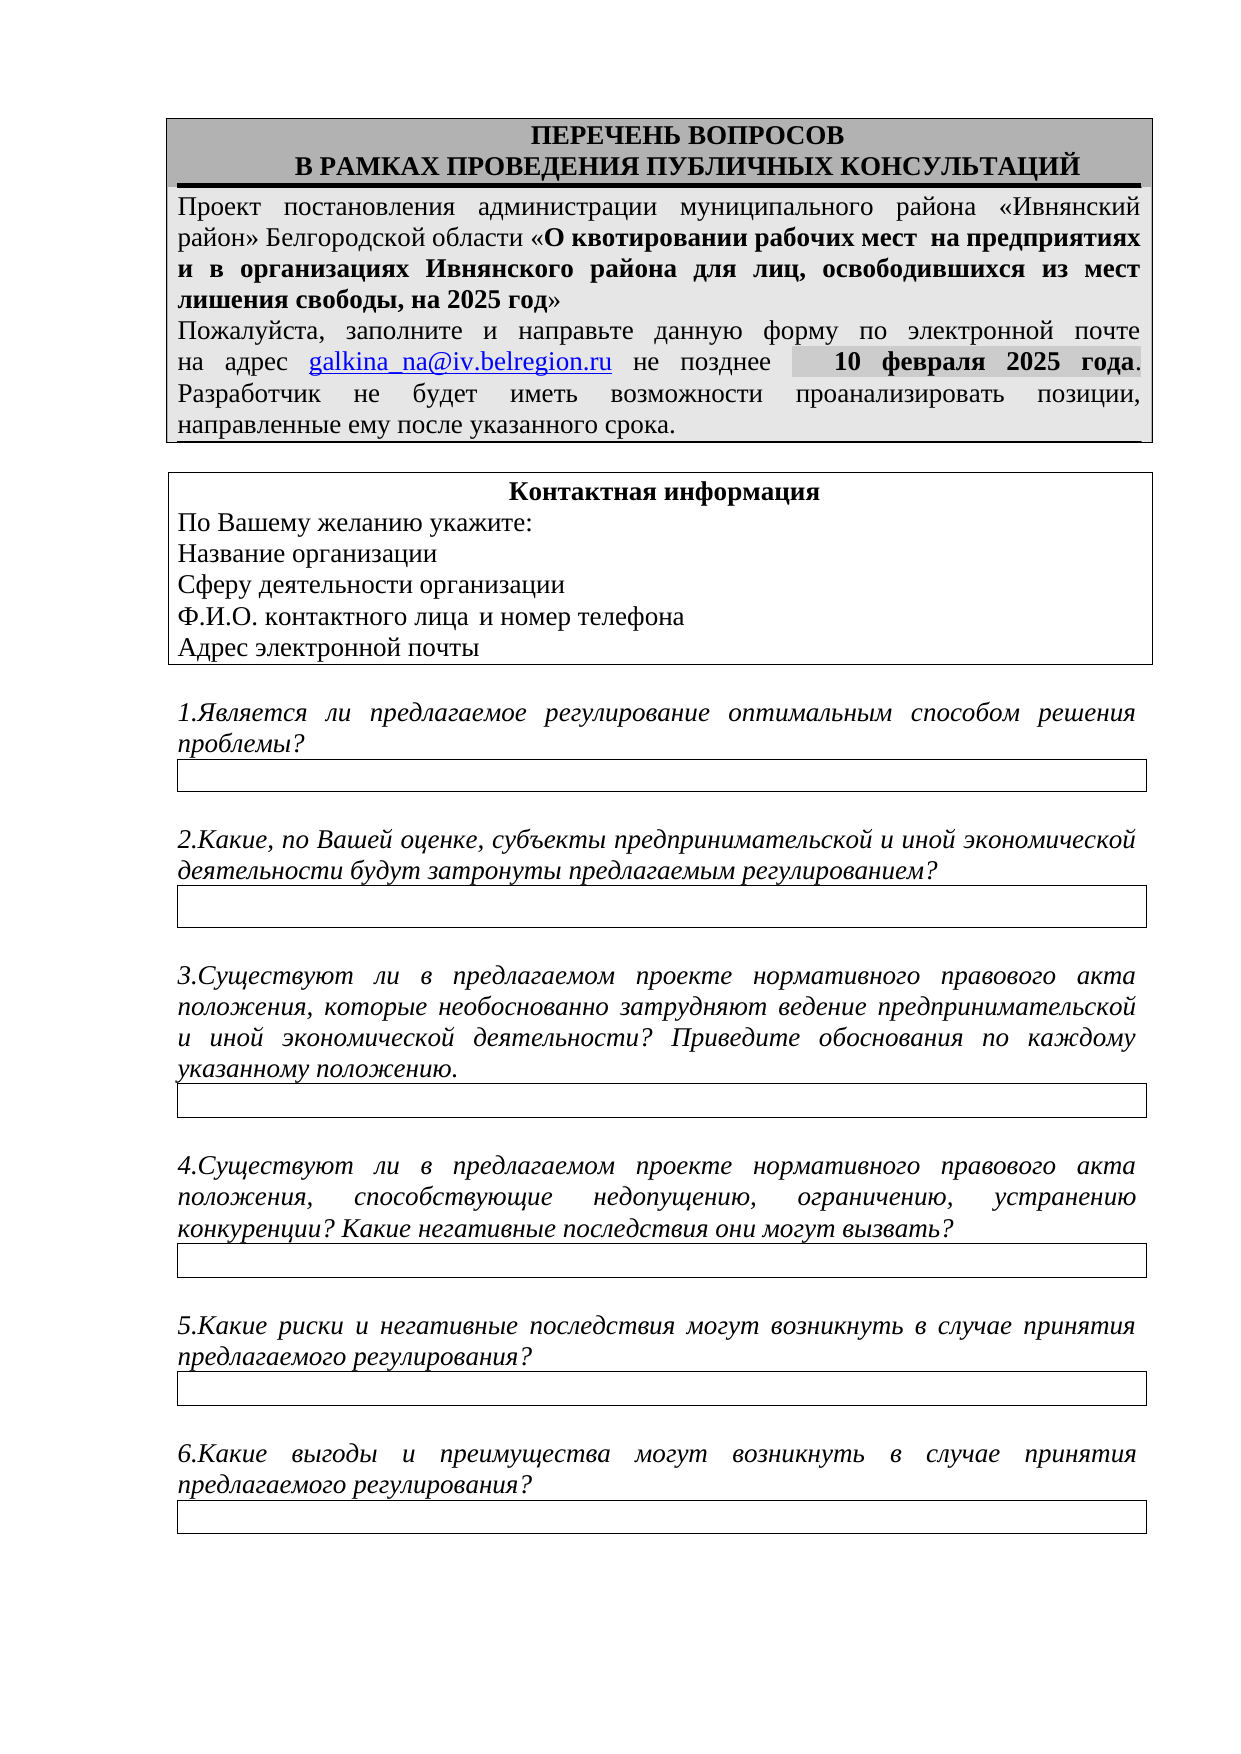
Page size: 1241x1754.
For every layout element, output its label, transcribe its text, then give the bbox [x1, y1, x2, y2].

table_header [178, 1372, 1146, 1405]
text Контактная информация [169, 473, 1152, 506]
text 5.Какие риски и негативные последствия могут возникнуть в случае принятия предлагаемого регулирования? [177, 1309, 1137, 1371]
table_header [178, 760, 1146, 791]
text Название организации [177, 537, 1152, 568]
text 6.Какие выгоды и преимущества могут возникнуть в случае принятия предлагаемого регулирования? [177, 1437, 1137, 1499]
table_header [178, 1501, 1146, 1533]
table_header [178, 1244, 1146, 1277]
text Ф.И.О. контактного лица и номер телефона [177, 599, 1152, 628]
text 2.Какие, по Вашей оценке, субъекты предпринимательской и иной экономической деятельности будут затронуты предлагаемым регулированием? [177, 823, 1137, 885]
text Сферу деятельности организации [177, 568, 1152, 599]
table_header [178, 886, 1146, 927]
text 4.Существуют ли в предлагаемом проекте нормативного правового акта положения, способствующие недопущению, ограничению, устранению конкуренции? Какие негативные последствия они могут вызвать? [177, 1149, 1137, 1243]
table_header ПЕРЕЧЕНЬ ВОПРОСОВ В РАМКАХ ПРОВЕДЕНИЯ ПУБЛИЧНЫХ КОНСУЛЬТАЦИЙ Проект постановления администрации муниципального района «Ивнянский район» Белгородской области «О квотировании рабочих мест на предприятиях и в организациях Ивнянского района для лиц, освободившихся из мест лишения свободы, на 2025 год» Пожалуйста, заполните и направьте данную форму по электронной почте на адрес galkina_na@iv.belregion.ru не позднее 10 февраля 2025 года. Разработчик не будет иметь возможности проанализировать позиции, направленные ему после указанного срока. [167, 119, 1152, 442]
text Адрес электронной почты [169, 628, 1152, 664]
table_header [178, 1084, 1146, 1117]
text 3.Существуют ли в предлагаемом проекте нормативного правового акта положения, которые необоснованно затрудняют ведение предпринимательской и иной экономической деятельности? Приведите обоснования по каждому указанному положению. [177, 959, 1137, 1083]
text По Вашему желанию укажите: [177, 506, 1152, 537]
text 1.Является ли предлагаемое регулирование оптимальным способом решения проблемы? [177, 696, 1137, 758]
